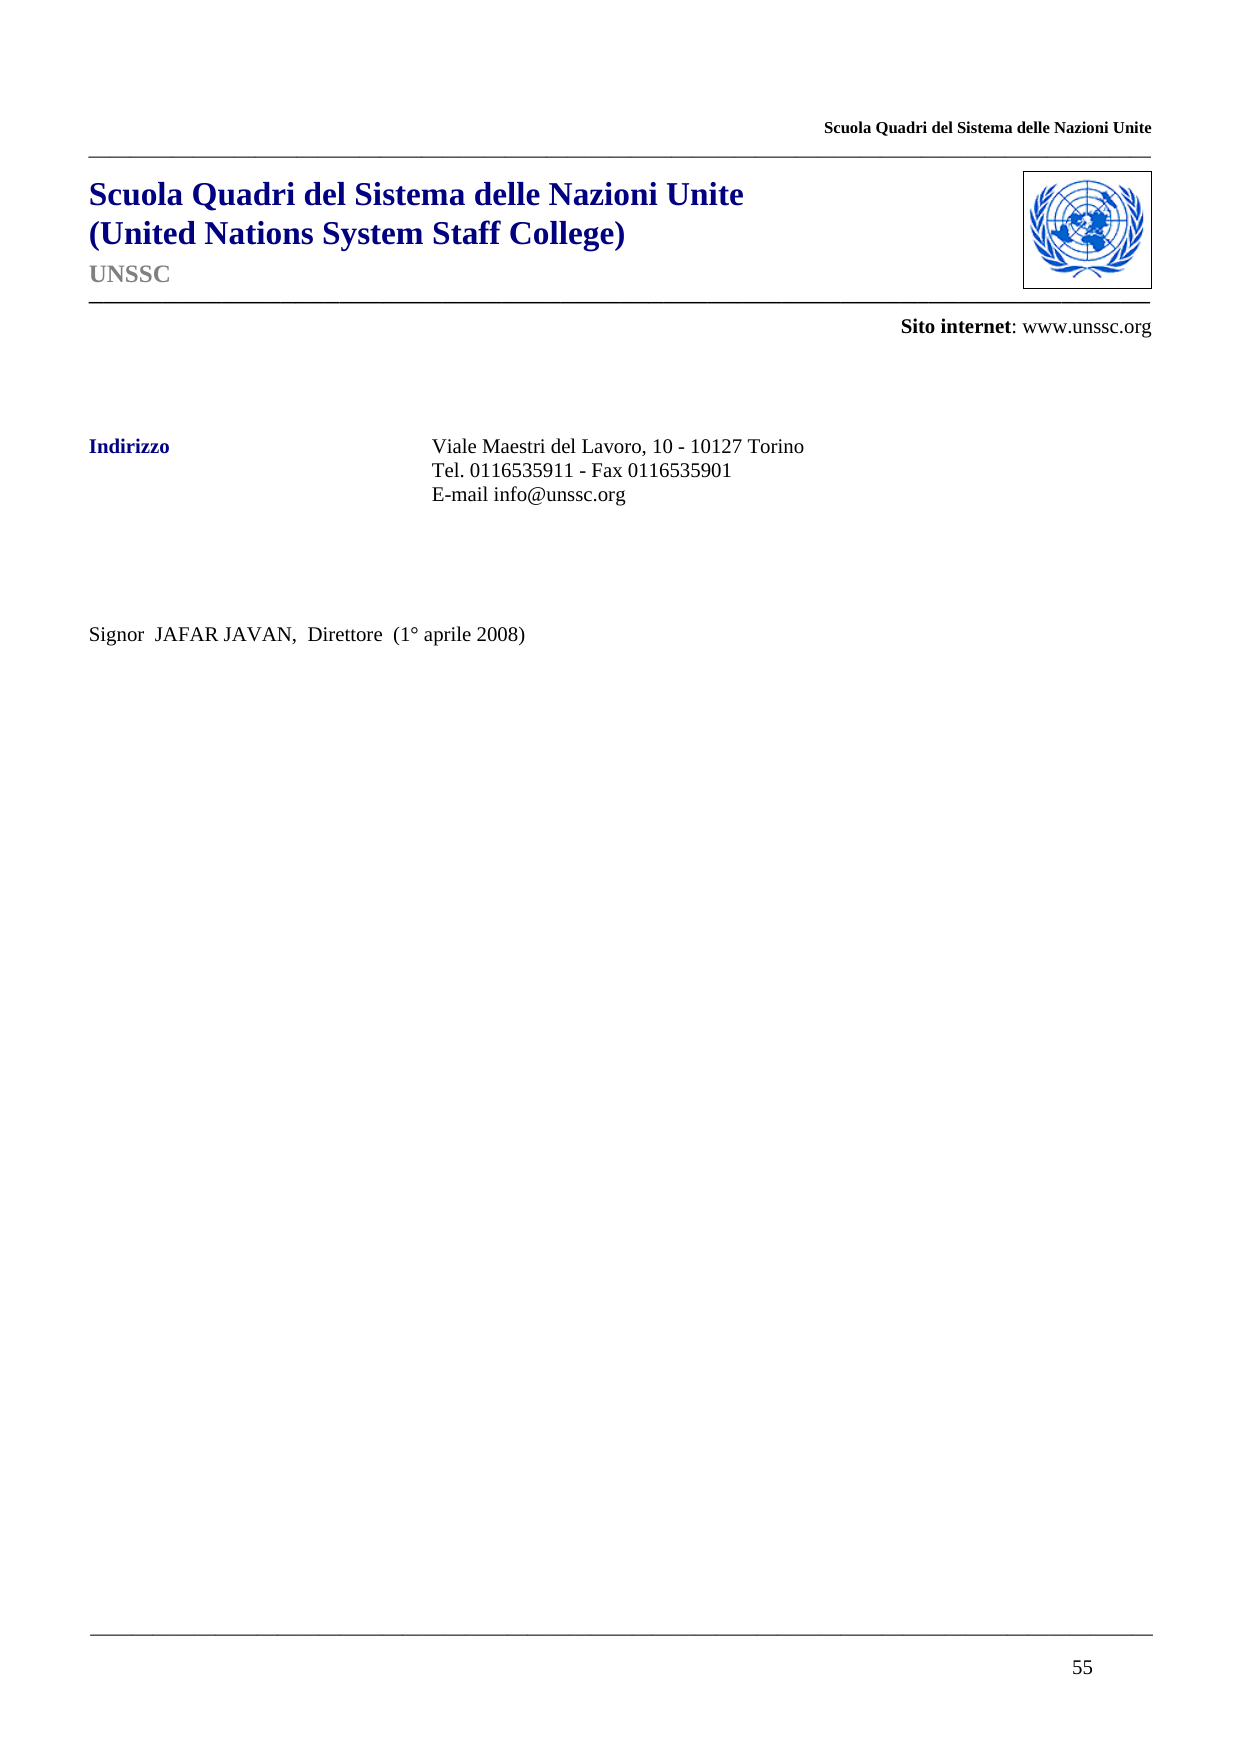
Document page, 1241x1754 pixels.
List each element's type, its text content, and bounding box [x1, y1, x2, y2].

text ──────────────────────────────────────────────────────────────────────── [89, 289, 1152, 314]
text Indirizzo Viale Maestri del Lavoro, 10 - 10127 Torino [89, 434, 1152, 458]
text (United Nations System Staff College) [89, 213, 1023, 251]
text UNSSC [89, 259, 1023, 288]
text Tel. 0116535911 - Fax 0116535901 [89, 458, 1152, 482]
text E-mail info@unssc.org [89, 482, 1152, 506]
text Scuola Quadri del Sistema delle Nazioni Unite [89, 118, 1152, 137]
subtitle Scuola Quadri del Sistema delle Nazioni Unite [89, 175, 1023, 213]
text Sito internet: www.unssc.org [89, 314, 1152, 338]
text Signor JAFAR JAVAN, Direttore (1° aprile 2008) [89, 622, 1152, 646]
picture [1024, 172, 1151, 288]
